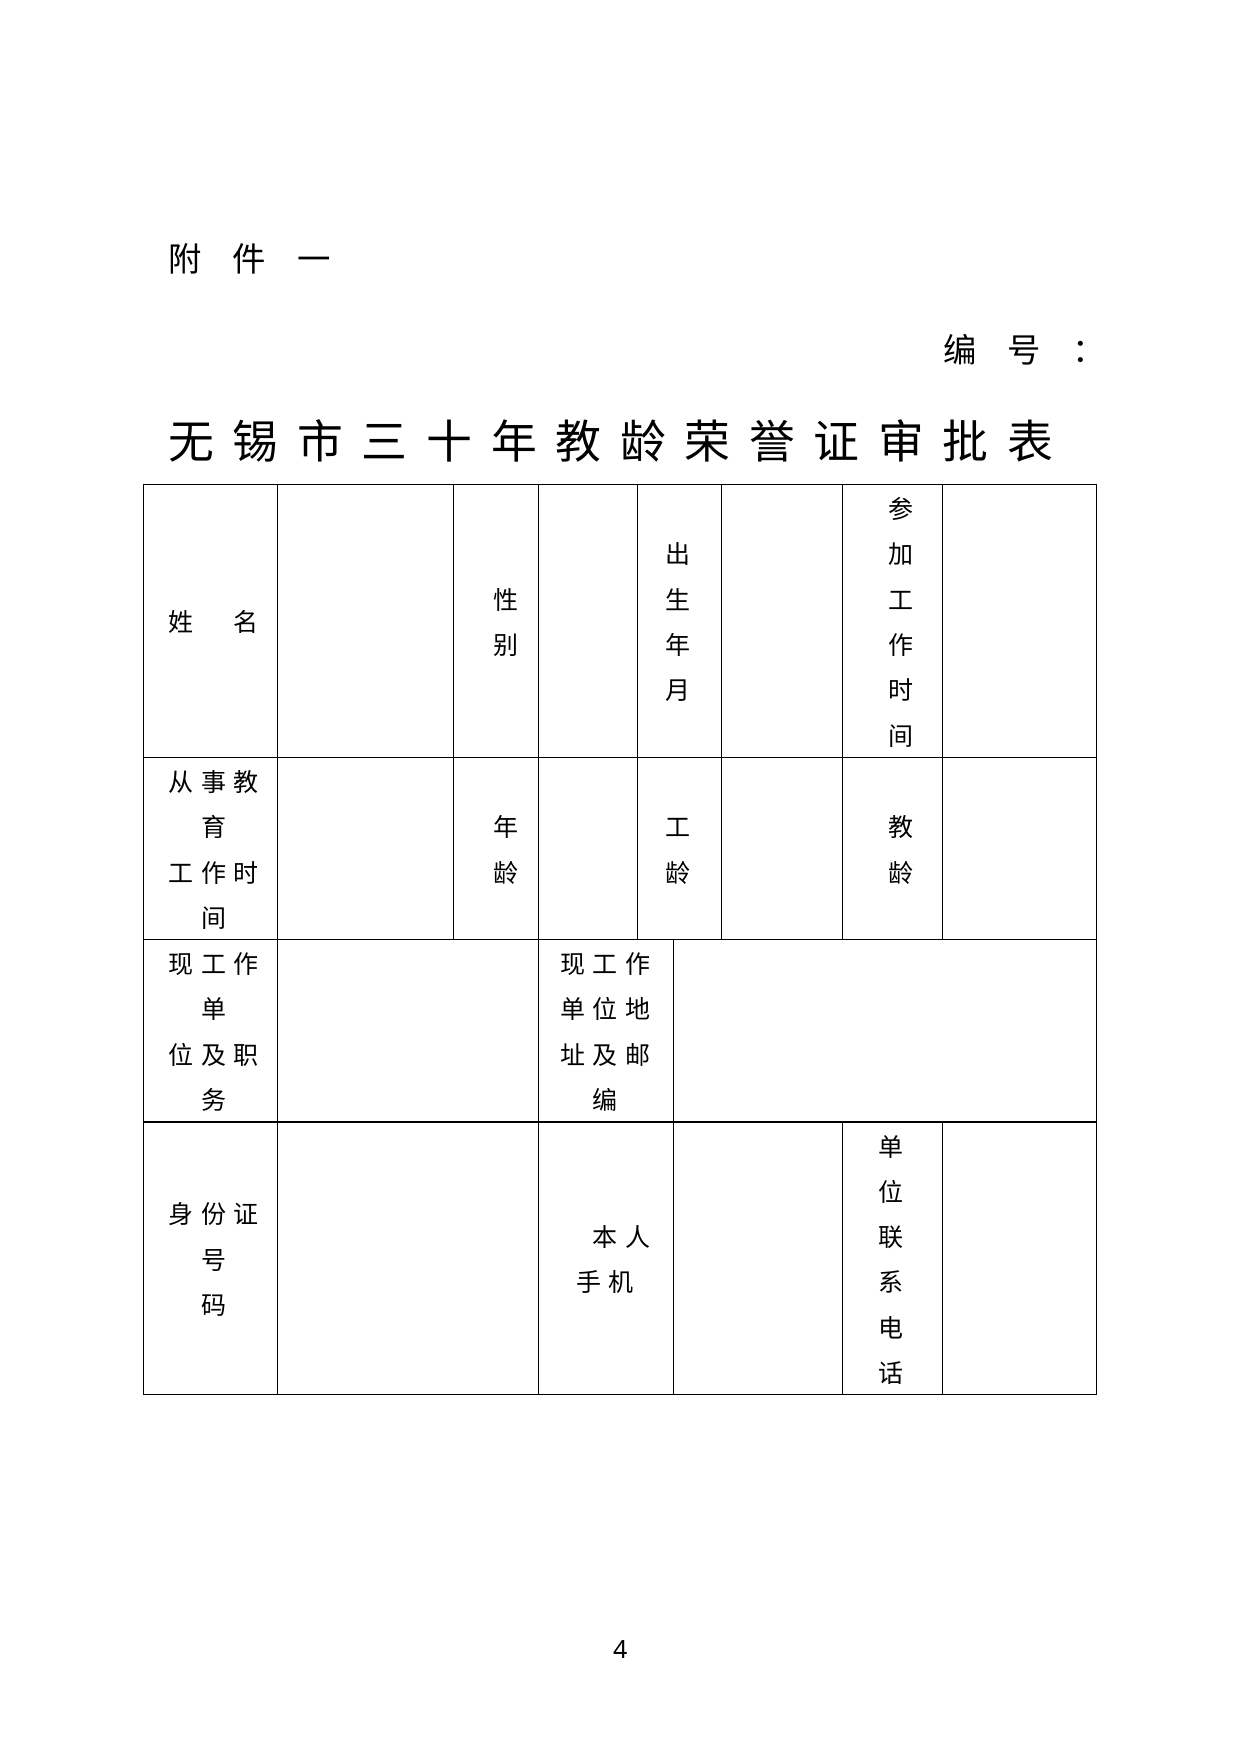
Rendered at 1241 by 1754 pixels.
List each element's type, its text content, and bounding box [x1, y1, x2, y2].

table_cell [943, 758, 1096, 939]
text 无锡市三十年教龄荣誉证审批表 [168, 393, 1072, 484]
table_header [943, 485, 1096, 757]
table_cell [943, 1123, 1096, 1394]
table_header 姓 名 [144, 485, 277, 757]
table_cell [674, 940, 1096, 1121]
table_header 出生 年月 [638, 485, 721, 757]
table_cell [722, 758, 842, 939]
table_cell [539, 758, 637, 939]
table_cell 现工作单 位及职务 [144, 940, 277, 1121]
table_cell [278, 758, 453, 939]
table_cell [674, 1123, 842, 1394]
table_cell 本人手机 [539, 1123, 673, 1394]
table_cell 现工作单位地址及邮编 [539, 940, 673, 1121]
text 附件一 [168, 212, 1072, 303]
text 编号： [168, 303, 1072, 393]
table_header [539, 485, 637, 757]
table_cell 身份证 号 码 [144, 1123, 277, 1394]
table_cell 年 龄 [454, 758, 538, 939]
table_header 性 别 [454, 485, 538, 757]
table_header [278, 485, 453, 757]
table_cell [278, 1123, 538, 1394]
table_cell [278, 940, 538, 1121]
table_cell 工龄 [638, 758, 721, 939]
table_header [722, 485, 842, 757]
table_header 参加工作时间 [843, 485, 942, 757]
table_cell 教 龄 [843, 758, 942, 939]
table_cell 单位联系电话 [843, 1123, 942, 1394]
table_cell 从事教育 工作时间 [144, 758, 277, 939]
